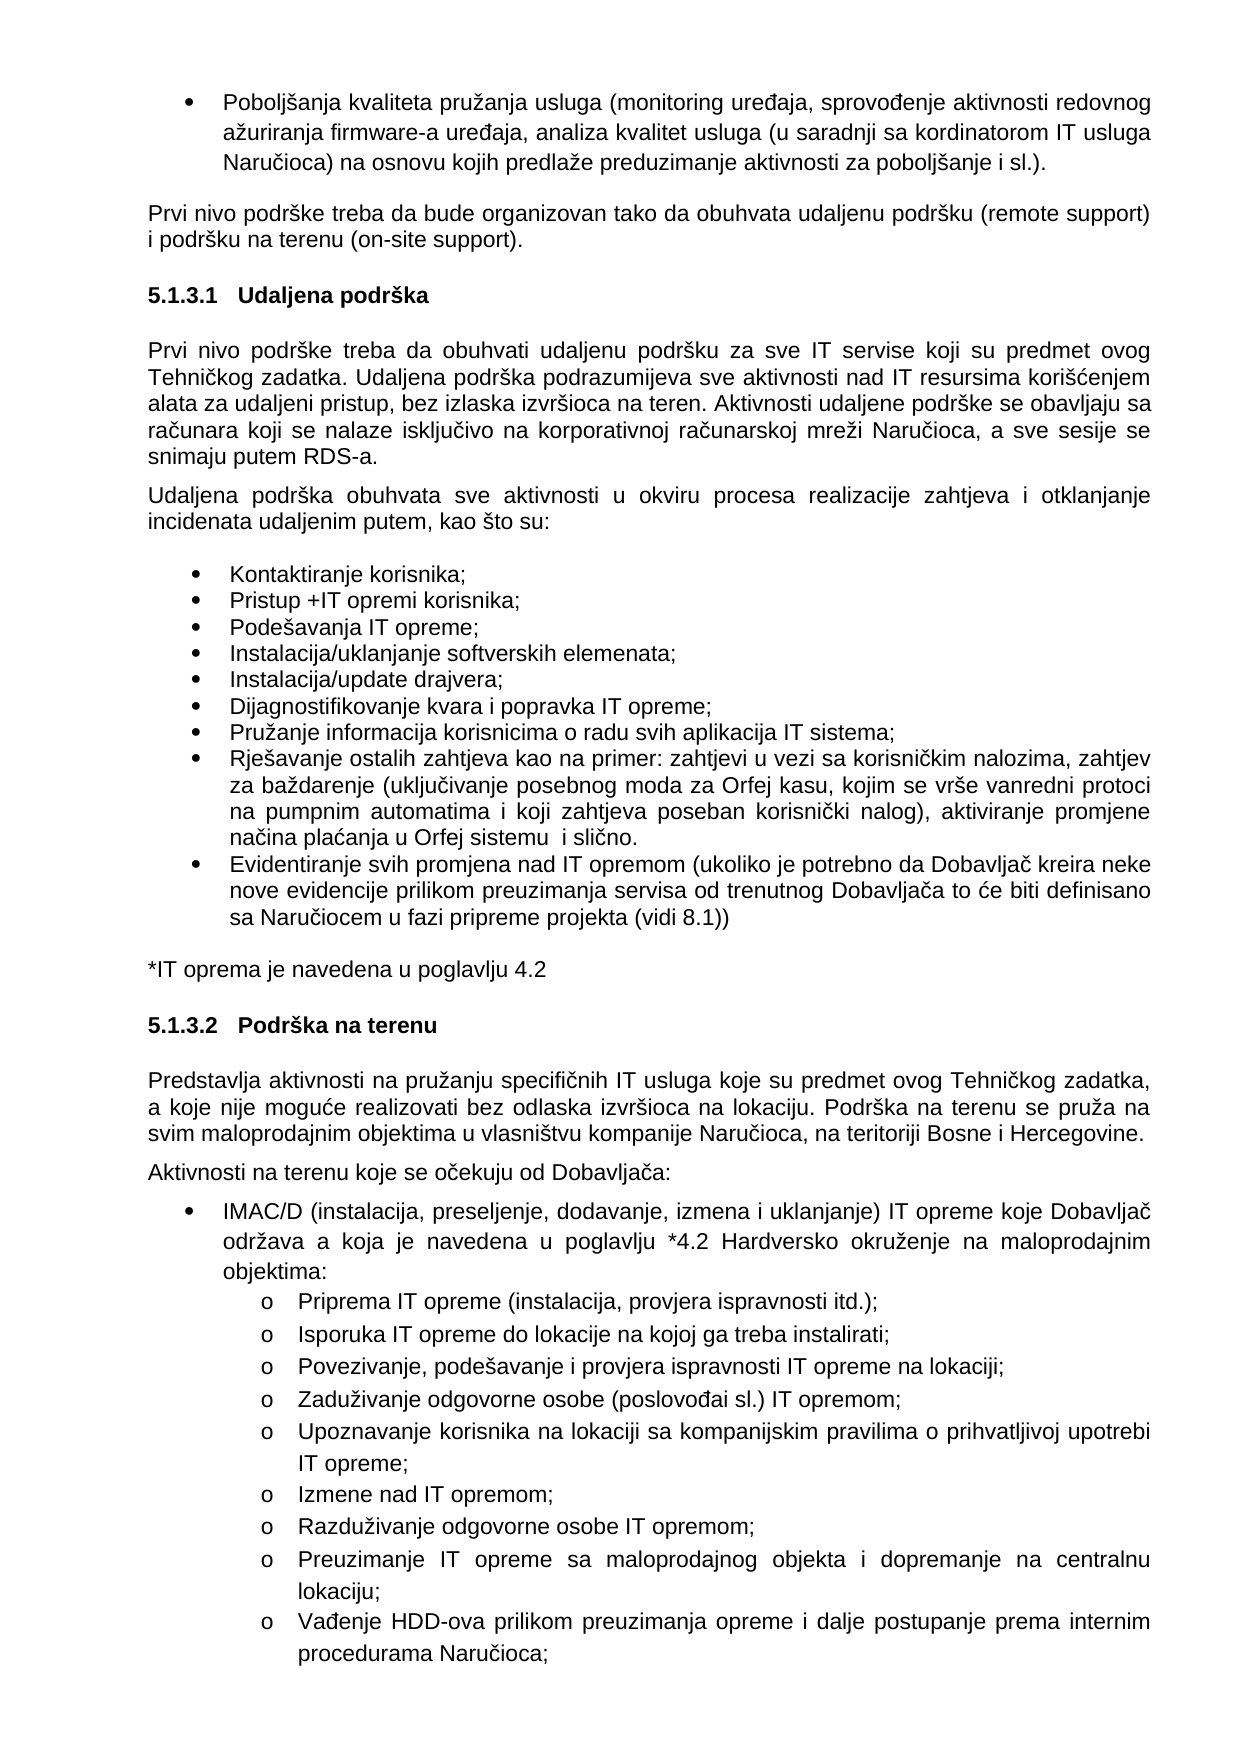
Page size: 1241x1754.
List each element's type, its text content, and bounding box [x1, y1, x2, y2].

list Razduživanje odgovorne osobe IT opremom; [260, 1513, 1152, 1541]
list Izmene nad IT opremom; [260, 1481, 1152, 1509]
list Pristup +IT opremi korisnika; [192, 587, 1152, 613]
text Prvi nivo podrške treba da bude organizovan tako da obuhvata udaljenu podršku (remote support) i podršku na terenu (on-site support). [148, 200, 1152, 253]
list Isporuka IT opreme do lokacije na kojoj ga treba instalirati; [260, 1321, 1152, 1349]
list Poboljšanja kvaliteta pružanja usluga (monitoring uređaja, sprovođenje aktivnosti redovnog ažuriranja firmware-a uređaja, analiza kvalitet usluga (u saradnji sa kordinatorom IT usluga Naručioca) na osnovu kojih predlaže preduzimanje aktivnosti za poboljšanje i sl.). [185, 89, 1152, 175]
list Kontaktiranje korisnika; [192, 561, 1152, 587]
text *IT oprema je navedena u poglavlju 4.2 [148, 956, 1152, 982]
list Priprema IT opreme (instalacija, provjera ispravnosti itd.); [260, 1288, 1152, 1317]
text Udaljena podrška obuhvata sve aktivnosti u okviru procesa realizacije zahtjeva i otklanjanje incidenata udaljenim putem, kao što su: [148, 482, 1152, 534]
list Rješavanje ostalih zahtjeva kao na primer: zahtjevi u vezi sa korisničkim nalozima, zahtjev za baždarenje (uključivanje posebnog moda za Orfej kasu, kojim se vrše vanredni protoci na pumpnim automatima i koji zahtjeva poseban korisnički nalog), aktiviranje promjene načina plaćanja u Orfej sistemu i slično. [192, 745, 1152, 851]
list Instalacija/uklanjanje softverskih elemenata; [192, 640, 1152, 666]
list Dijagnostifikovanje kvara i popravka IT opreme; [192, 693, 1152, 719]
list Pružanje informacija korisnicima o radu svih aplikacija IT sistema; [192, 719, 1152, 745]
list Instalacija/update drajvera; [192, 666, 1152, 693]
list Preuzimanje IT opreme sa maloprodajnog objekta i dopremanje na centralnu lokaciju; [260, 1546, 1152, 1604]
text Prvi nivo podrške treba da obuhvati udaljenu podršku za sve IT servise koji su predmet ovog Tehničkog zadatka. Udaljena podrška podrazumijeva sve aktivnosti nad IT resursima korišćenjem alata za udaljeni pristup, bez izlaska izvršioca na teren. Aktivnosti udaljene podrške se obavljaju sa računara koji se nalaze isključivo na korporativnoj računarskoj mreži Naručioca, a sve sesije se snimaju putem RDS-a. [148, 337, 1152, 469]
text Predstavlja aktivnosti na pružanju specifičnih IT usluga koje su predmet ovog Tehničkog zadatka, a koje nije moguće realizovati bez odlaska izvršioca na lokaciju. Podrška na terenu se pruža na svim maloprodajnim objektima u vlasništvu kompanije Naručioca, na teritoriji Bosne i Hercegovine. [148, 1067, 1152, 1146]
list Podešavanja IT opreme; [192, 613, 1152, 640]
list Vađenje HDD-ova prilikom preuzimanja opreme i dalje postupanje prema internim procedurama Naručioca; [260, 1608, 1152, 1667]
list Povezivanje, podešavanje i provjera ispravnosti IT opreme na lokaciji; [260, 1353, 1152, 1382]
subtitle Udaljena podrška [148, 282, 1152, 308]
list Zaduživanje odgovorne osobe (poslovođai sl.) IT opremom; [260, 1386, 1152, 1414]
text Aktivnosti na terenu koje se očekuju od Dobavljača: [148, 1159, 1152, 1185]
list Upoznavanje korisnika na lokaciji sa kompanijskim pravilima o prihvatljivoj upotrebi IT opreme; [260, 1418, 1152, 1477]
subtitle Podrška na terenu [148, 1012, 1152, 1038]
list IMAC/D (instalacija, preseljenje, dodavanje, izmena i uklanjanje) IT opreme koje Dobavljač održava a koja je navedena u poglavlju *4.2 Hardversko okruženje na maloprodajnim objektima: [185, 1198, 1152, 1284]
list Evidentiranje svih promjena nad IT opremom (ukoliko je potrebno da Dobavljač kreira neke nove evidencije prilikom preuzimanja servisa od trenutnog Dobavljača to će biti definisano sa Naručiocem u fazi pripreme projekta (vidi 8.1)) [192, 851, 1152, 930]
